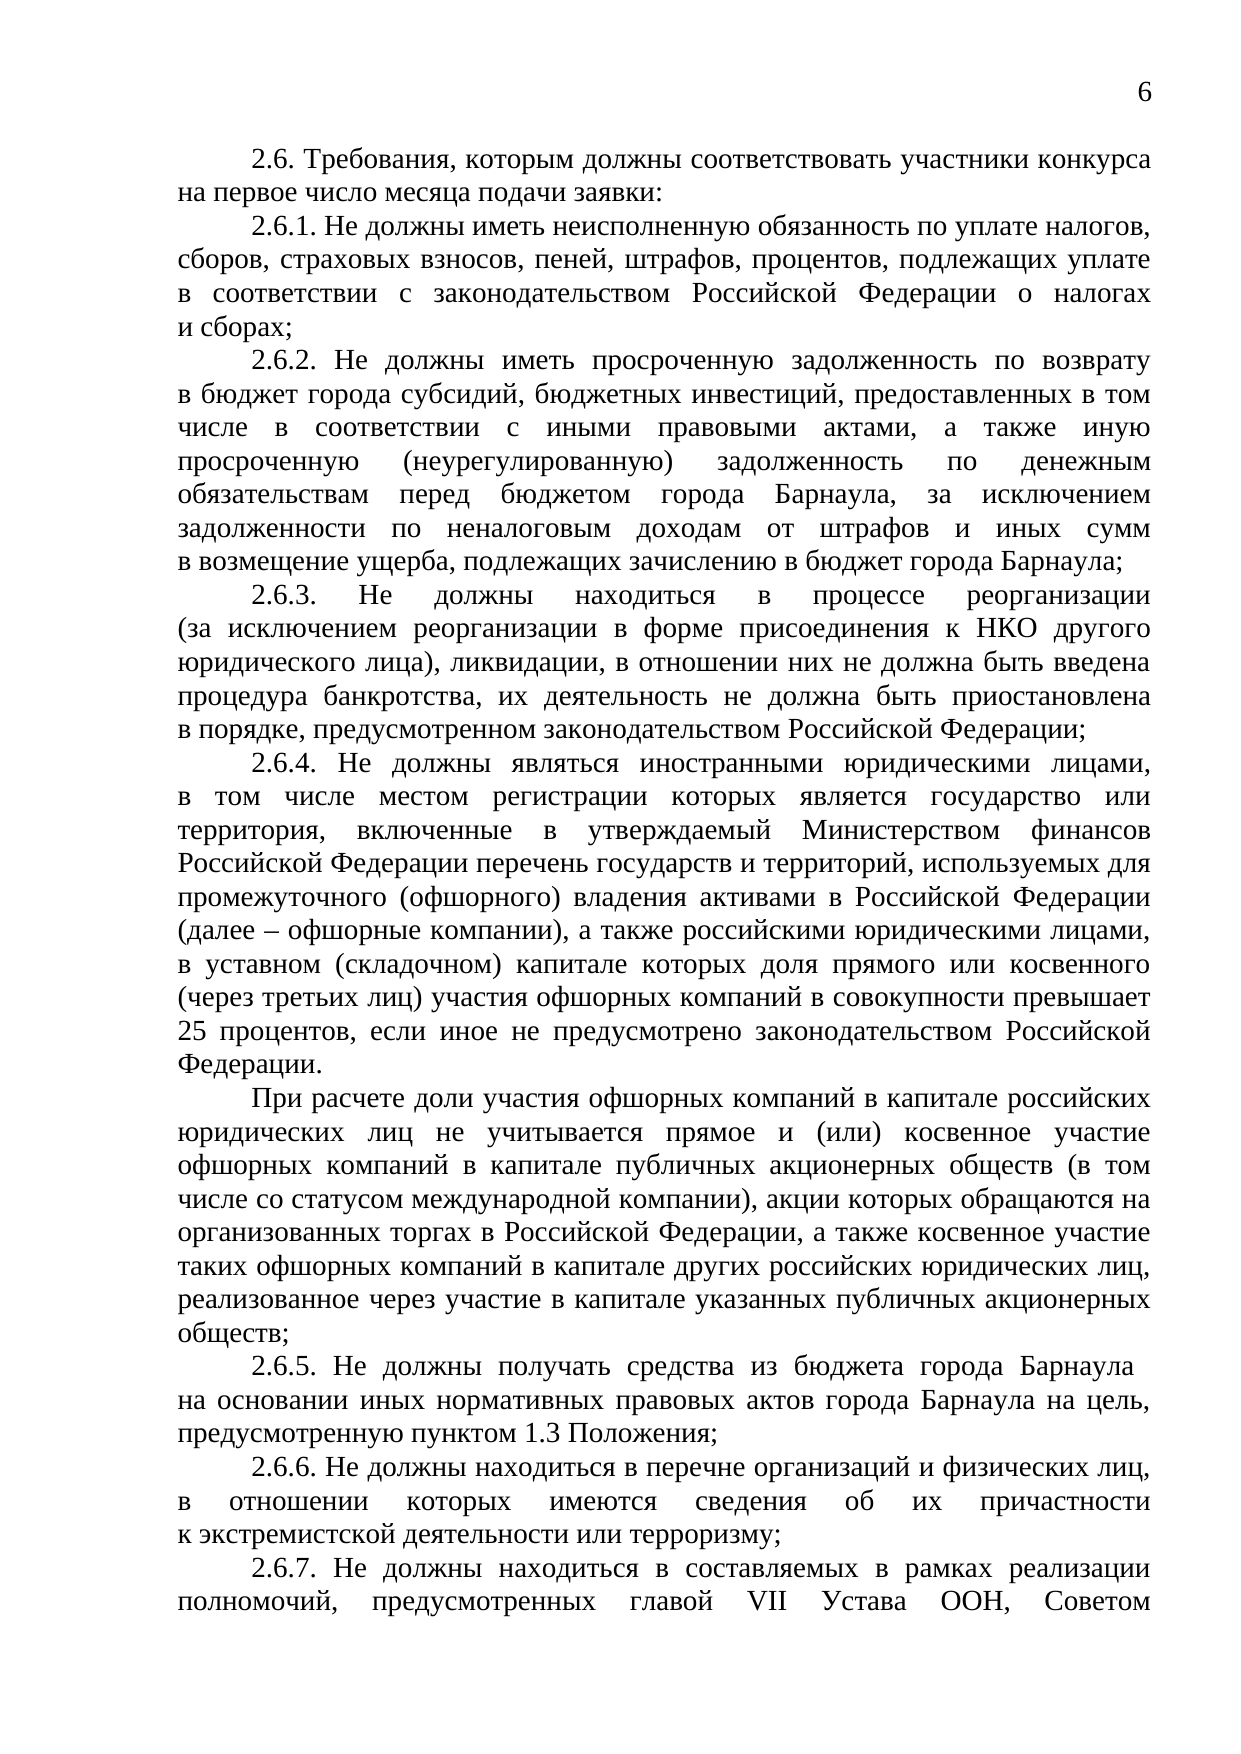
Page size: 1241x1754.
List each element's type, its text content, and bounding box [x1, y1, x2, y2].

text 2.6.3. Не должны находиться в процессе реорганизации (за исключением реорганизации в форме присоединения к НКО другого юридического лица), ликвидации, в отношении них не должна быть введена процедура банкротства, их деятельность не должна быть приостановлена в порядке, предусмотренном законодательством Российской Федерации; [177, 577, 1152, 745]
text 2.6.1. Не должны иметь неисполненную обязанность по уплате налогов, сборов, страховых взносов, пеней, штрафов, процентов, подлежащих уплате в соответствии с законодательством Российской Федерации о налогах и сборах; [177, 208, 1152, 342]
text При расчете доли участия офшорных компаний в капитале российских юридических лиц не учитывается прямое и (или) косвенное участие офшорных компаний в капитале публичных акционерных обществ (в том числе со статусом международной компании), акции которых обращаются на организованных торгах в Российской Федерации, а также косвенное участие таких офшорных компаний в капитале других российских юридических лиц, реализованное через участие в капитале указанных публичных акционерных обществ; [177, 1080, 1152, 1348]
text 2.6. Требования, которым должны соответствовать участники конкурса на первое число месяца подачи заявки: [177, 141, 1152, 208]
text 2.6.6. Не должны находиться в перечне организаций и физических лиц, в отношении которых имеются сведения об их причастности к экстремистской деятельности или терроризму; [177, 1449, 1152, 1550]
text 2.6.4. Не должны являться иностранными юридическими лицами, в том числе местом регистрации которых является государство или территория, включенные в утверждаемый Министерством финансов Российской Федерации перечень государств и территорий, используемых для промежуточного (офшорного) владения активами в Российской Федерации (далее – офшорные компании), а также российскими юридическими лицами, в уставном (складочном) капитале которых доля прямого или косвенного (через третьих лиц) участия офшорных компаний в совокупности превышает 25 процентов, если иное не предусмотрено законодательством Российской Федерации. [177, 745, 1152, 1080]
text 2.6.2. Не должны иметь просроченную задолженность по возврату в бюджет города субсидий, бюджетных инвестиций, предоставленных в том числе в соответствии с иными правовыми актами, а также иную просроченную (неурегулированную) задолженность по денежным обязательствам перед бюджетом города Барнаула, за исключением задолженности по неналоговым доходам от штрафов и иных сумм в возмещение ущерба, подлежащих зачислению в бюджет города Барнаула; [177, 342, 1152, 577]
text 2.6.5. Не должны получать средства из бюджета города Барнаула на основании иных нормативных правовых актов города Барнаула на цель, предусмотренную пунктом 1.3 Положения; [177, 1348, 1152, 1449]
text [177, 1550, 1152, 1617]
